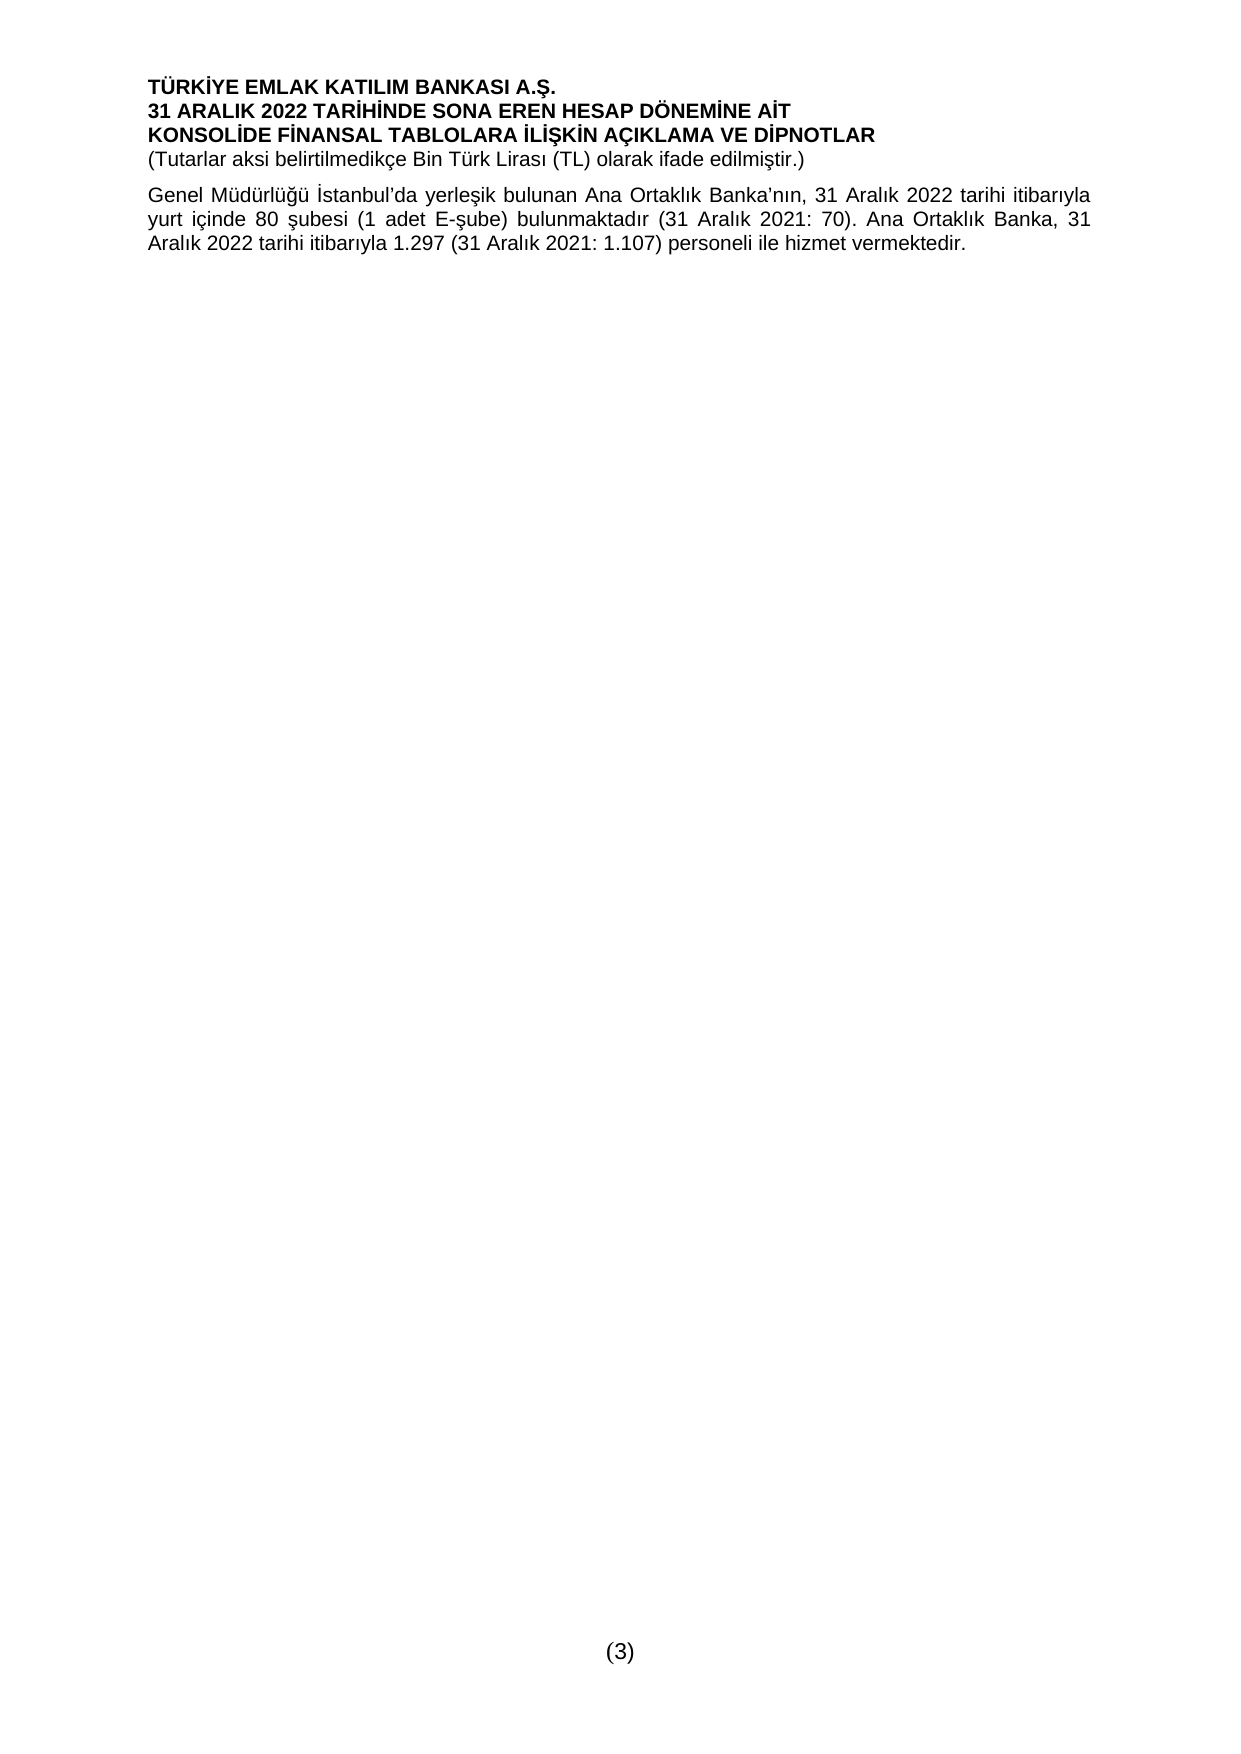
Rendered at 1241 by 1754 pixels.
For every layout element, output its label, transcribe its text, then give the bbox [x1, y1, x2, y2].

text Genel Müdürlüğü İstanbul’da yerleşik bulunan Ana Ortaklık Banka’nın, 31 Aralık 2022 tarihi itibarıyla yurt içinde 80 şubesi (1 adet E-şube) bulunmaktadır (31 Aralık 2021: 70). Ana Ortaklık Banka, 31 Aralık 2022 tarihi itibarıyla 1.297 (31 Aralık 2021: 1.107) personeli ile hizmet vermektedir. [148, 183, 1093, 255]
